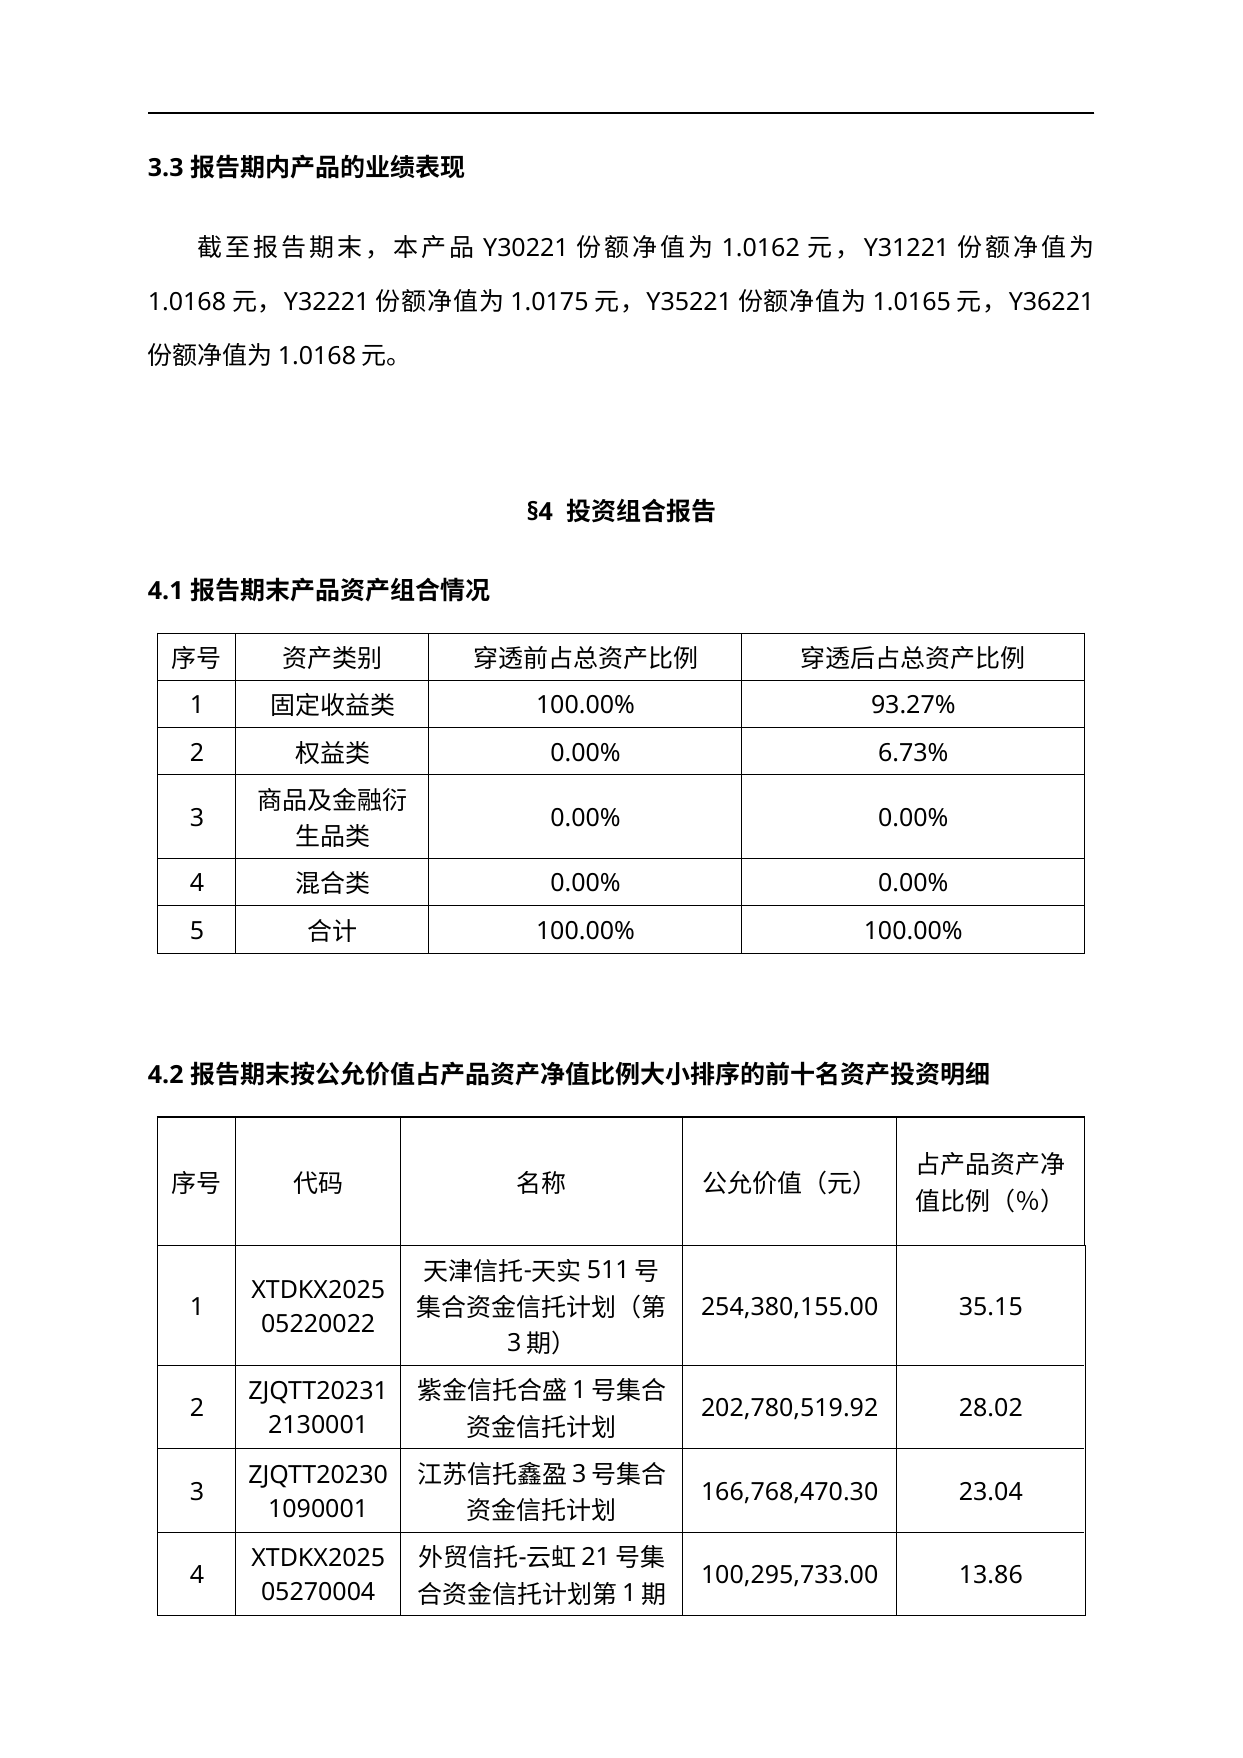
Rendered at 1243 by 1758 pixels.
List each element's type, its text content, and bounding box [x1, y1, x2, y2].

table_cell 5 [158, 906, 235, 952]
table_cell 1 [158, 681, 235, 727]
table_cell 23.04 [897, 1448, 1085, 1532]
table_cell 100.00% [429, 906, 741, 952]
table_cell 100.00% [742, 906, 1084, 952]
text 截至报告期末，本产品Y30221份额净值为1.0162元，Y31221份额净值为1.0168元，Y32221份额净值为1.0175元，Y35221份额净值为1.0165元，Y36221份额净值为1.0168元。 [148, 227, 1094, 372]
table_cell 商品及金融衍生品类 [236, 775, 428, 858]
table_cell 0.00% [429, 859, 741, 905]
table_cell 固定收益类 [236, 681, 428, 727]
table_cell 202,780,519.92 [683, 1366, 896, 1448]
table_cell 江苏信托鑫盈3号集合资金信托计划 [401, 1449, 682, 1532]
table_header 序号 [158, 1118, 235, 1245]
table_header 占产品资产净值比例（％） [897, 1118, 1084, 1245]
table_cell 100,295,733.00 [683, 1533, 896, 1615]
table_cell 6.73% [742, 728, 1084, 774]
table_cell 35.15 [897, 1246, 1085, 1365]
table_cell 13.86 [897, 1532, 1085, 1615]
table_cell ZJQTT202312130001 [236, 1366, 400, 1448]
table_header 穿透前占总资产比例 [429, 634, 741, 680]
table_cell 166,768,470.30 [683, 1449, 896, 1532]
table_cell 外贸信托-云虹21号集合资金信托计划第1期 [401, 1533, 682, 1615]
text 4.1 报告期末产品资产组合情况 [148, 571, 1094, 607]
table_header 穿透后占总资产比例 [742, 634, 1084, 680]
table_cell 254,380,155.00 [683, 1246, 896, 1365]
table_cell XTDKX202505270004 [236, 1533, 400, 1615]
table_cell 1 [158, 1246, 235, 1365]
table_cell 4 [158, 1533, 235, 1615]
table_cell 3 [158, 775, 235, 858]
table_cell 28.02 [897, 1365, 1085, 1448]
table_cell 4 [158, 859, 235, 905]
table_cell 天津信托-天实511号集合资金信托计划（第3期） [401, 1246, 682, 1365]
table_cell ZJQTT202301090001 [236, 1449, 400, 1532]
table_header 代码 [236, 1118, 400, 1245]
table_cell 混合类 [236, 859, 428, 905]
table_cell 权益类 [236, 728, 428, 774]
table_cell 0.00% [742, 775, 1084, 858]
table_cell 合计 [236, 906, 428, 952]
table_cell 93.27% [742, 681, 1084, 727]
text 4.2 报告期末按公允价值占产品资产净值比例大小排序的前十名资产投资明细 [148, 1054, 1094, 1091]
table_header 序号 [158, 634, 235, 680]
table_cell XTDKX202505220022 [236, 1246, 400, 1365]
table_cell 2 [158, 1366, 235, 1448]
table_cell 3 [158, 1449, 235, 1532]
table_cell 2 [158, 728, 235, 774]
table_cell 0.00% [429, 775, 741, 858]
table_cell 紫金信托合盛1号集合资金信托计划 [401, 1366, 682, 1448]
table_cell 0.00% [742, 859, 1084, 905]
text §4 投资组合报告 [148, 491, 1094, 527]
table_cell 0.00% [429, 728, 741, 774]
table_header 公允价值（元） [683, 1118, 896, 1245]
text 3.3 报告期内产品的业绩表现 [148, 148, 1094, 184]
table_cell 100.00% [429, 681, 741, 727]
table_header 资产类别 [236, 634, 428, 680]
table_header 名称 [401, 1118, 682, 1245]
